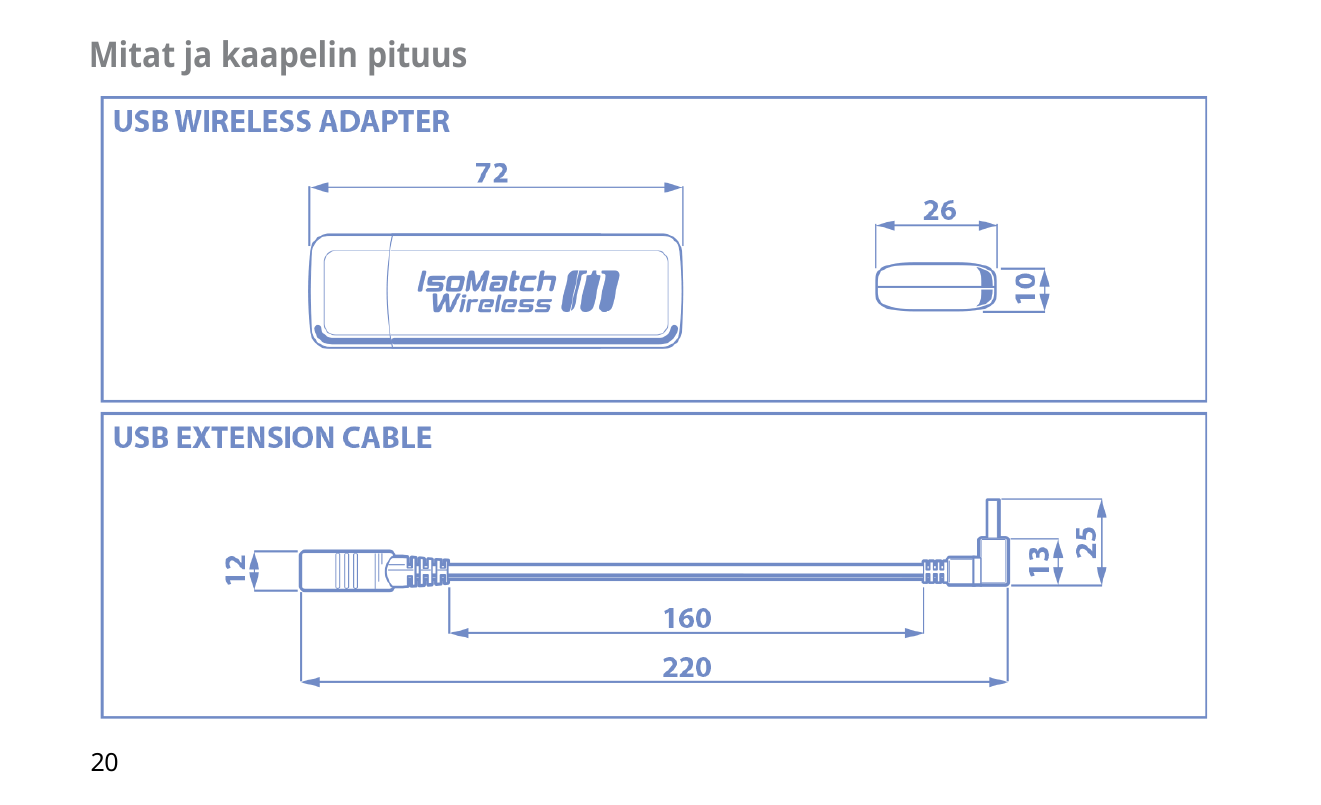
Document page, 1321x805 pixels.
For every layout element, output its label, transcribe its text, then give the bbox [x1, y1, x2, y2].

subtitle Mitat ja kaapelin pituus [88, 29, 1258, 78]
picture [100, 96, 1208, 719]
